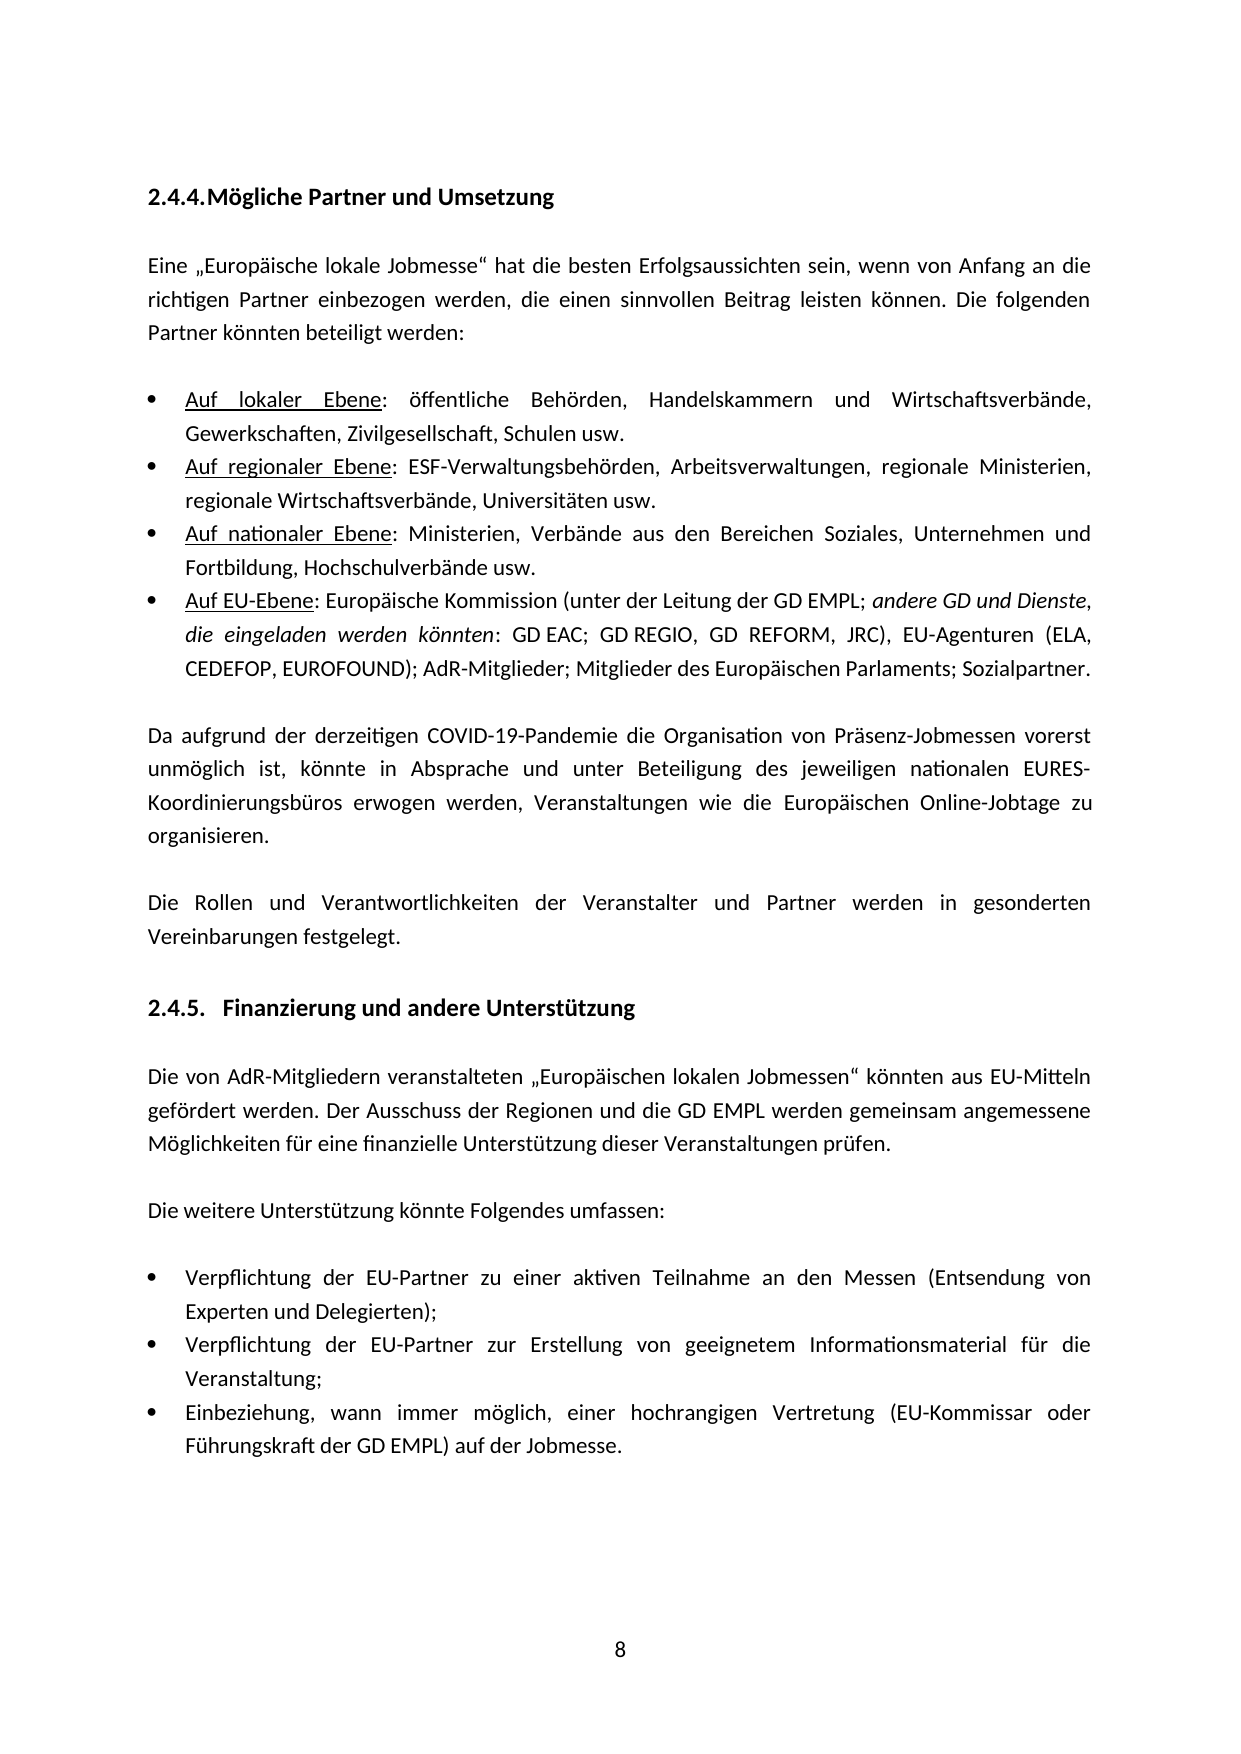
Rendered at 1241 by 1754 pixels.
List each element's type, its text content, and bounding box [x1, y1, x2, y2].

list Auf EU-Ebene: Europäische Kommission (unter der Leitung der GD EMPL; andere GD und Dienste, die eingeladen werden könnten: GD EAC; GD REGIO, GD REFORM, JRC), EU-Agenturen (ELA, CEDEFOP, EUROFOUND); AdR-Mitglieder; Mitglieder des Europäischen Parlaments; Sozialpartner. [148, 587, 1093, 682]
list Auf nationaler Ebene: Ministerien, Verbände aus den Bereichen Soziales, Unternehmen und Fortbildung, Hochschulverbände usw. [148, 519, 1093, 581]
text Die Rollen und Verantwortlichkeiten der Veranstalter und Partner werden in gesonderten Vereinbarungen festgelegt. [148, 888, 1093, 950]
text Die weitere Unterstützung könnte Folgendes umfassen: [148, 1196, 1093, 1224]
list Verpflichtung der EU-Partner zur Erstellung von geeignetem Informationsmaterial für die Veranstaltung; [148, 1331, 1093, 1392]
text Da aufgrund der derzeitigen COVID-19-Pandemie die Organisation von Präsenz-Jobmessen vorerst unmöglich ist, könnte in Absprache und unter Beteiligung des jeweiligen nationalen EURES-Koordinierungsbüros erwogen werden, Veranstaltungen wie die Europäischen Online-Jobtage zu organisieren. [148, 721, 1093, 849]
list Auf lokaler Ebene: öffentliche Behörden, Handelskammern und Wirtschaftsverbände, Gewerkschaften, Zivilgesellschaft, Schulen usw. [148, 385, 1093, 447]
subtitle 2.4.4. Mögliche Partner und Umsetzung [148, 181, 1093, 212]
text Die von AdR-Mitgliedern veranstalteten „Europäischen lokalen Jobmessen“ könnten aus EU-Mitteln gefördert werden. Der Ausschuss der Regionen und die GD EMPL werden gemeinsam angemessene Möglichkeiten für eine finanzielle Unterstützung dieser Veranstaltungen prüfen. [148, 1062, 1093, 1157]
list Verpflichtung der EU-Partner zu einer aktiven Teilnahme an den Messen (Entsendung von Experten und Delegierten); [148, 1263, 1093, 1325]
list Finanzierung und andere Unterstützung [148, 992, 1093, 1023]
list Auf regionaler Ebene: ESF-Verwaltungsbehörden, Arbeitsverwaltungen, regionale Ministerien, regionale Wirtschaftsverbände, Universitäten usw. [148, 452, 1093, 514]
list Einbeziehung, wann immer möglich, einer hochrangigen Vertretung (EU-Kommissar oder Führungskraft der GD EMPL) auf der Jobmesse. [148, 1398, 1093, 1459]
text Eine „Europäische lokale Jobmesse“ hat die besten Erfolgsaussichten sein, wenn von Anfang an die richtigen Partner einbezogen werden, die einen sinnvollen Beitrag leisten können. Die folgenden Partner könnten beteiligt werden: [148, 251, 1093, 346]
